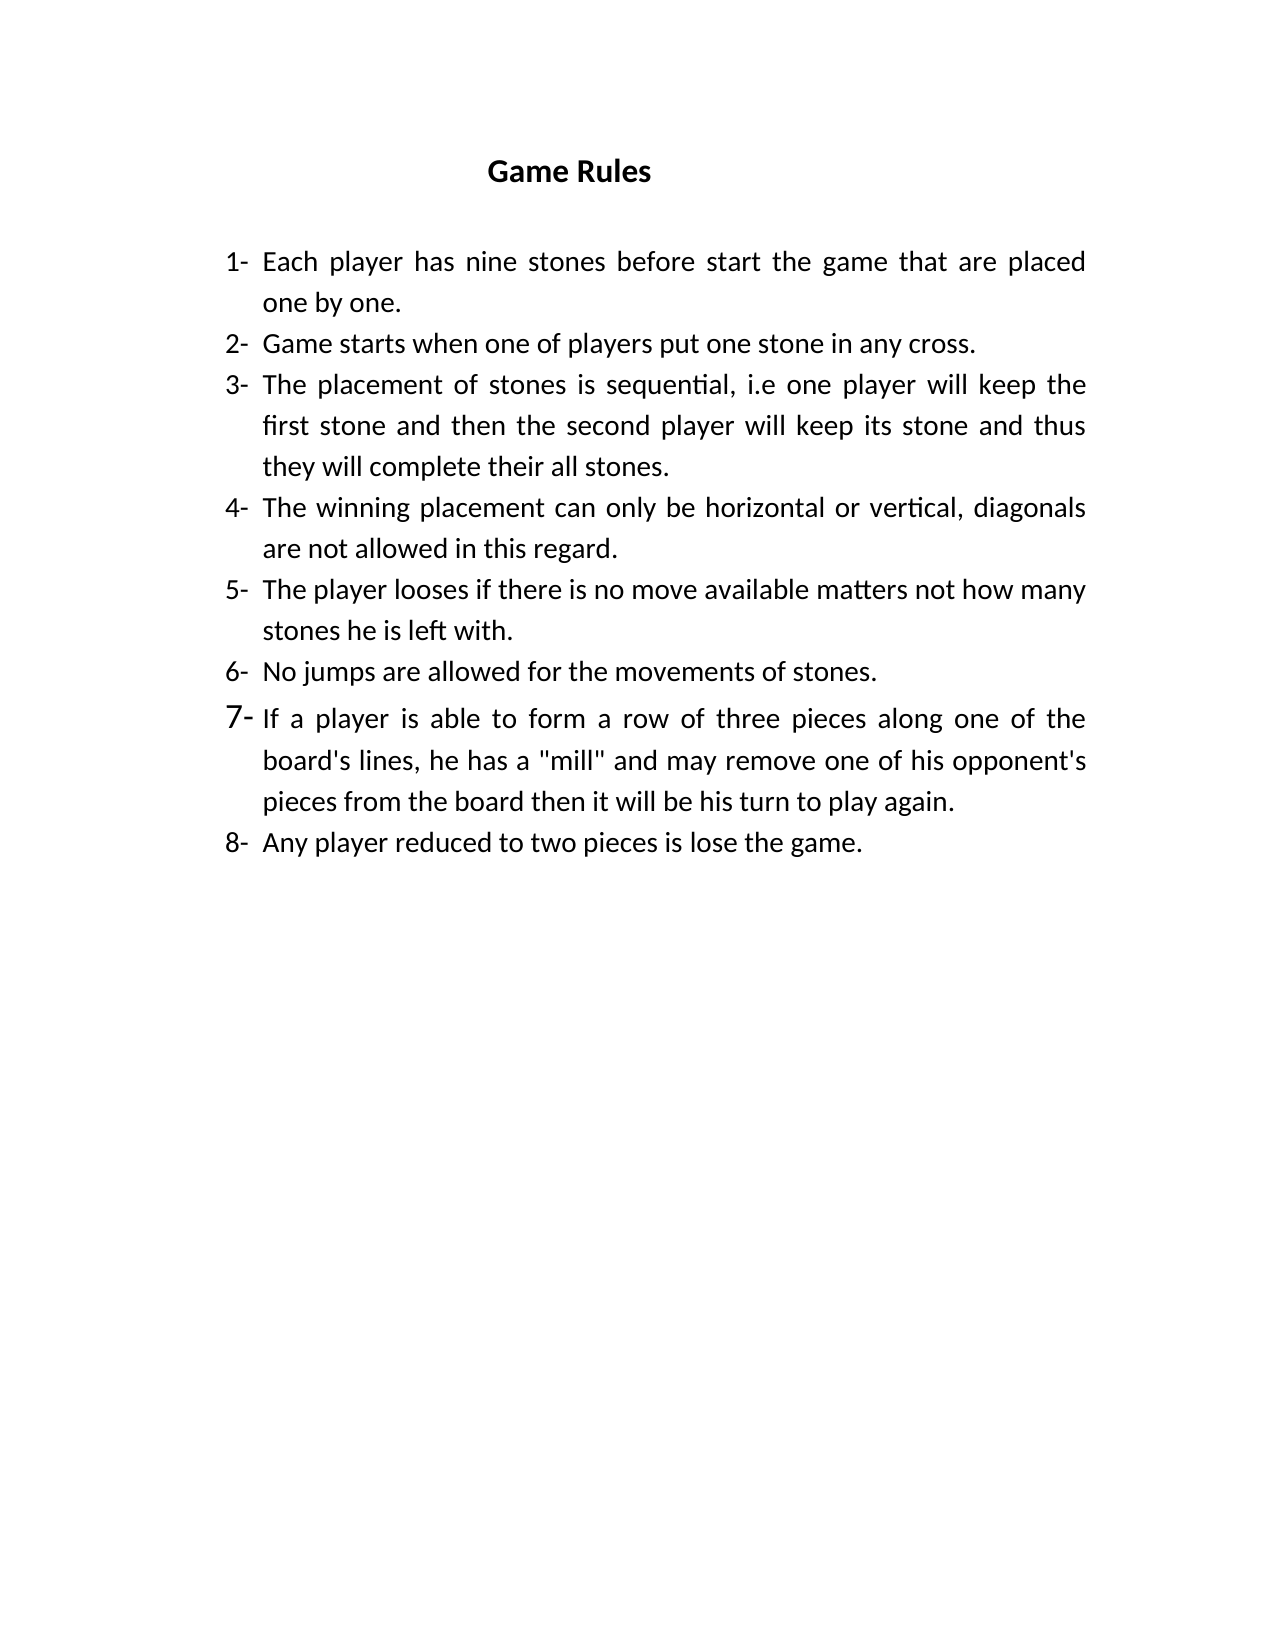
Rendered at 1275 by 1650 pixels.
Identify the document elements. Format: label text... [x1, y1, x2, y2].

list No jumps are allowed for the movements of stones. [225, 653, 1087, 688]
list The player looses if there is no move available matters not how many stones he is left with. [225, 571, 1087, 648]
list If a player is able to form a row of three pieces along one of the board's lines, he has a "mill" and may remove one of his opponent's pieces from the board then it will be his turn to play again. [225, 694, 1087, 819]
list Game Rules [412, 150, 1087, 191]
list Each player has nine stones before start the game that are placed one by one. [225, 243, 1087, 320]
list Game starts when one of players put one stone in any cross. [225, 325, 1087, 361]
list Any player reduced to two pieces is lose the game. [225, 824, 1087, 860]
list The placement of stones is sequential, i.e one player will keep the first stone and then the second player will keep its stone and thus they will complete their all stones. [225, 366, 1087, 484]
list The winning placement can only be horizontal or vertical, diagonals are not allowed in this regard. [225, 489, 1087, 566]
